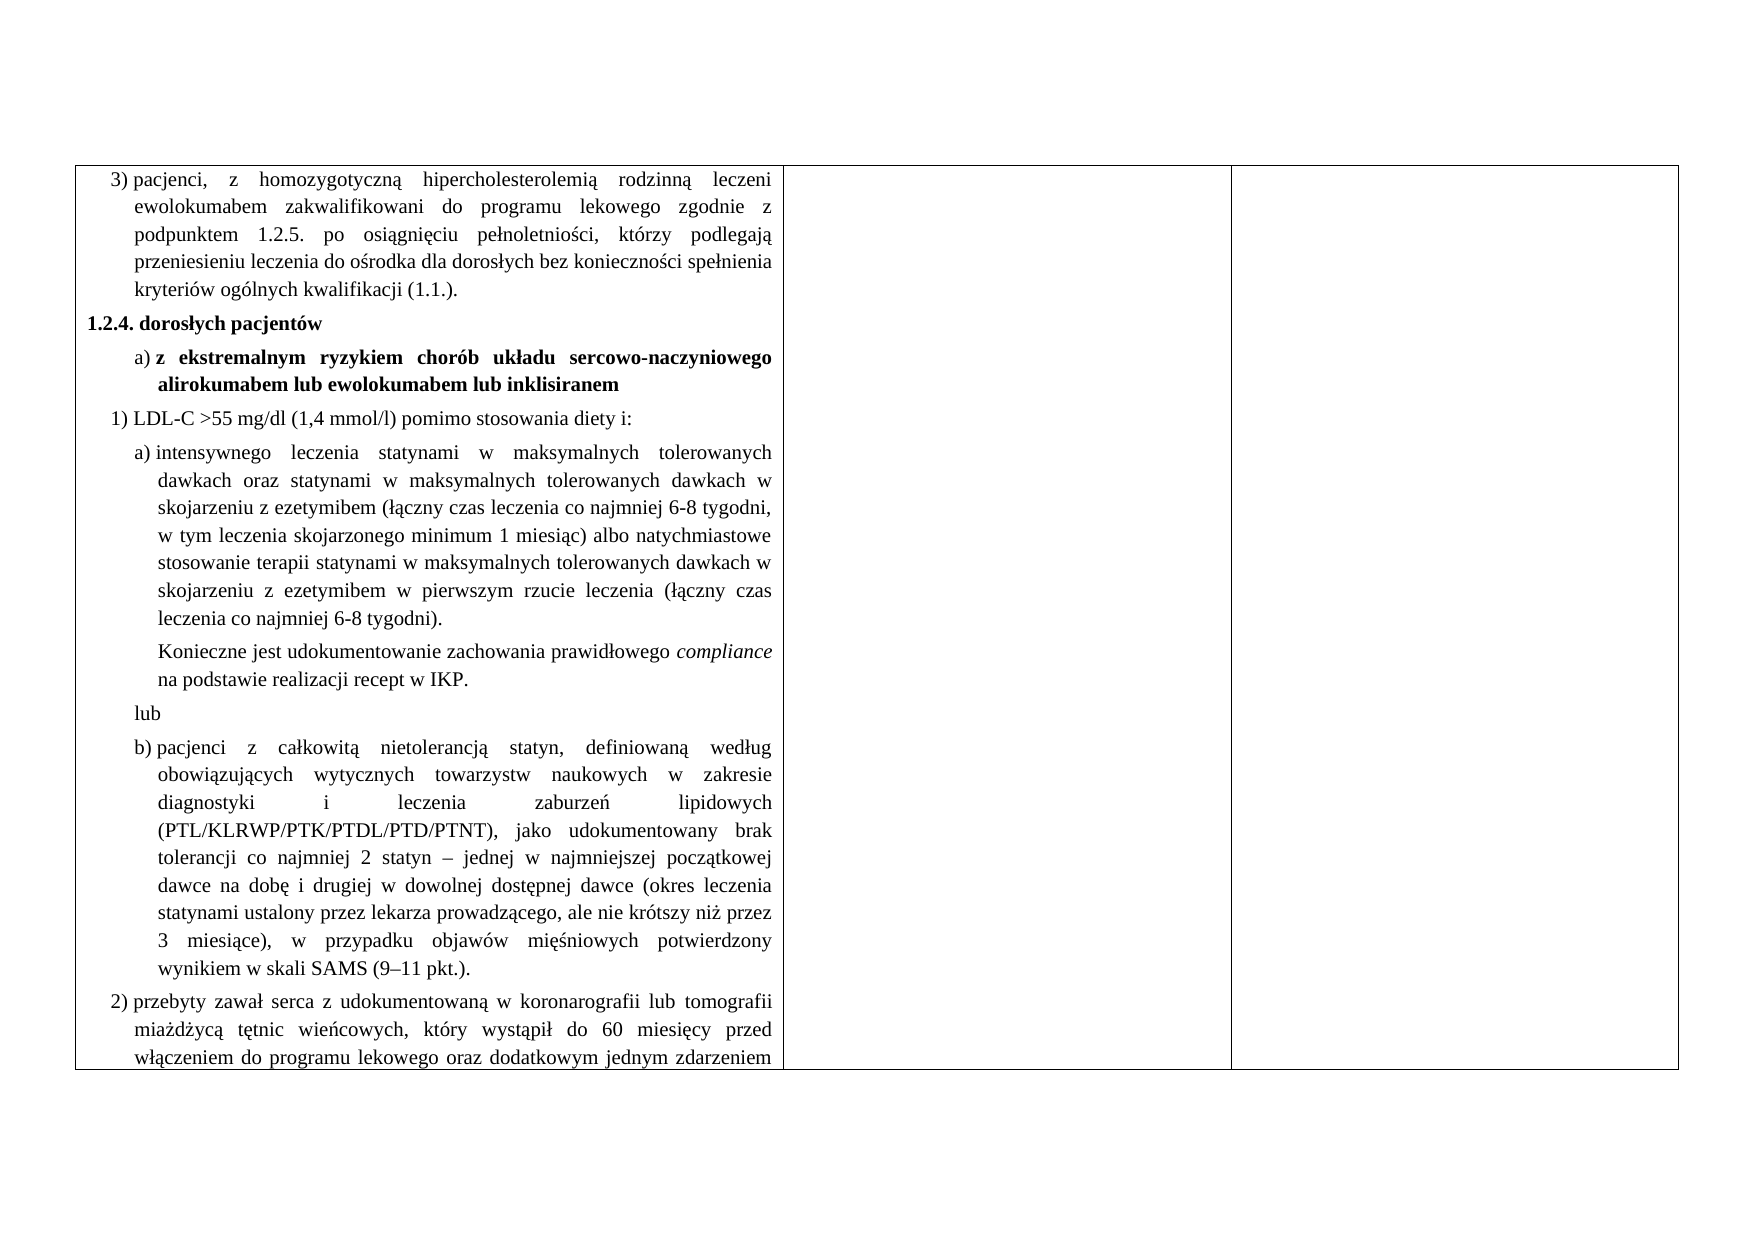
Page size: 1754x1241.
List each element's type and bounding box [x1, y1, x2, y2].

table_cell [784, 166, 1231, 1069]
table_cell [1232, 166, 1678, 1069]
table_cell [76, 166, 783, 1069]
